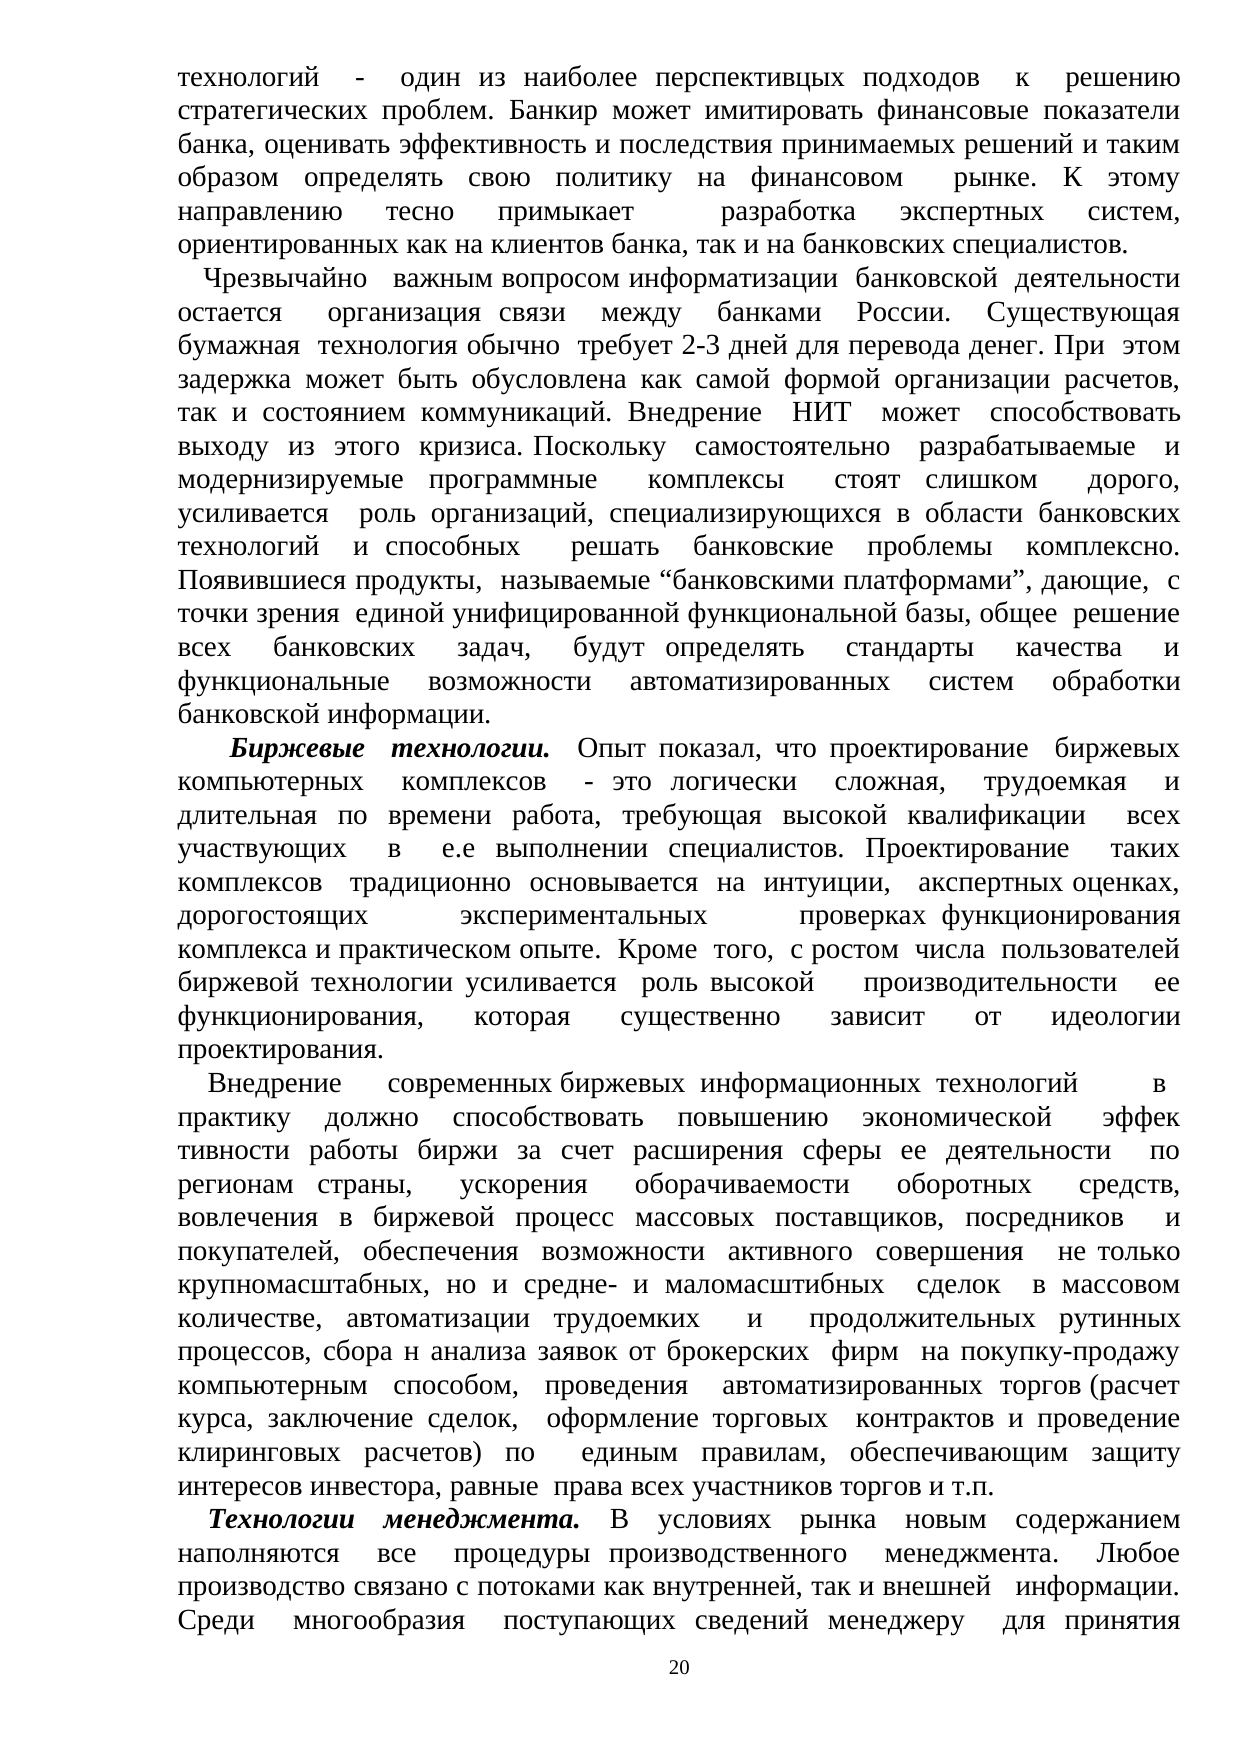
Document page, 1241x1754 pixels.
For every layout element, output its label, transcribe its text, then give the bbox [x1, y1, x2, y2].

text Внедрение современных биржевых информационных технологий в [177, 1065, 1181, 1099]
text Чрезвычайно важным вопросом информатизации банковской деятельности остается организация связи между банками России. Существующая бумажная технология обычно требует 2-3 дней для перевода денег. При этом задержка может быть обусловлена как самой формой организации расчетов, так и состоянием коммуникаций. Внедрение НИТ может способствовать выходу из этого кризиса. Поскольку самостоятельно разрабатываемые и модернизируемые программные комплексы стоят слишком дорого, усиливается роль организаций, специализирующихся в области банковских технологий и способных решать банковские проблемы комплексно. Появившиеся продукты, называемые “банковскими платформами”, дающие, с точки зрения единой унифицированной функциональной базы, общее решение всех банковских задач, будут определять стандарты качества и функциональные возможности автоматизированных систем обработки банковской информации. [177, 260, 1181, 730]
text Биржевые технологии. Опыт показал, что проектирование биржевых компьютерных комплексов - это логически сложная, трудоемкая и длительная по времени работа, требующая высокой квалификации всех участвующих в е.е выполнении специалистов. Проектирование таких комплексов традиционно основывается на интуиции, акспертных оценках, дорогостоящих экспериментальных проверках функционирования комплекса и практическом опыте. Кроме того, с ростом числа пользователей биржевой технологии усиливается роль высокой производительности ее функционирования, которая существенно зависит от идеологии проектирования. [177, 730, 1181, 1065]
text практику должно способствовать повышению экономической эффек тивности работы биржи за счет расширения сферы ее деятельности по регионам страны, ускорения оборачиваемости оборотных средств, вовлечения в биржевой процесс массовых поставщиков, посредников и покупателей, обеспечения возможности активного совершения не только крупномасштабных, но и средне- и маломасштибных сделок в массовом количестве, автоматизации трудоемких и продолжительных рутинных процессов, сбора н анализа заявок от брокерских фирм на покупку-продажу компьютерным способом, проведения автоматизированных торгов (расчет курса, заключение сделок, оформление торговых контрактов и проведение клиринговых расчетов) по единым правилам, обеспечивающим защиту интересов инвестора, равные права всех участников торгов и т.п. [177, 1099, 1181, 1501]
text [177, 1501, 1181, 1636]
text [177, 59, 1181, 260]
